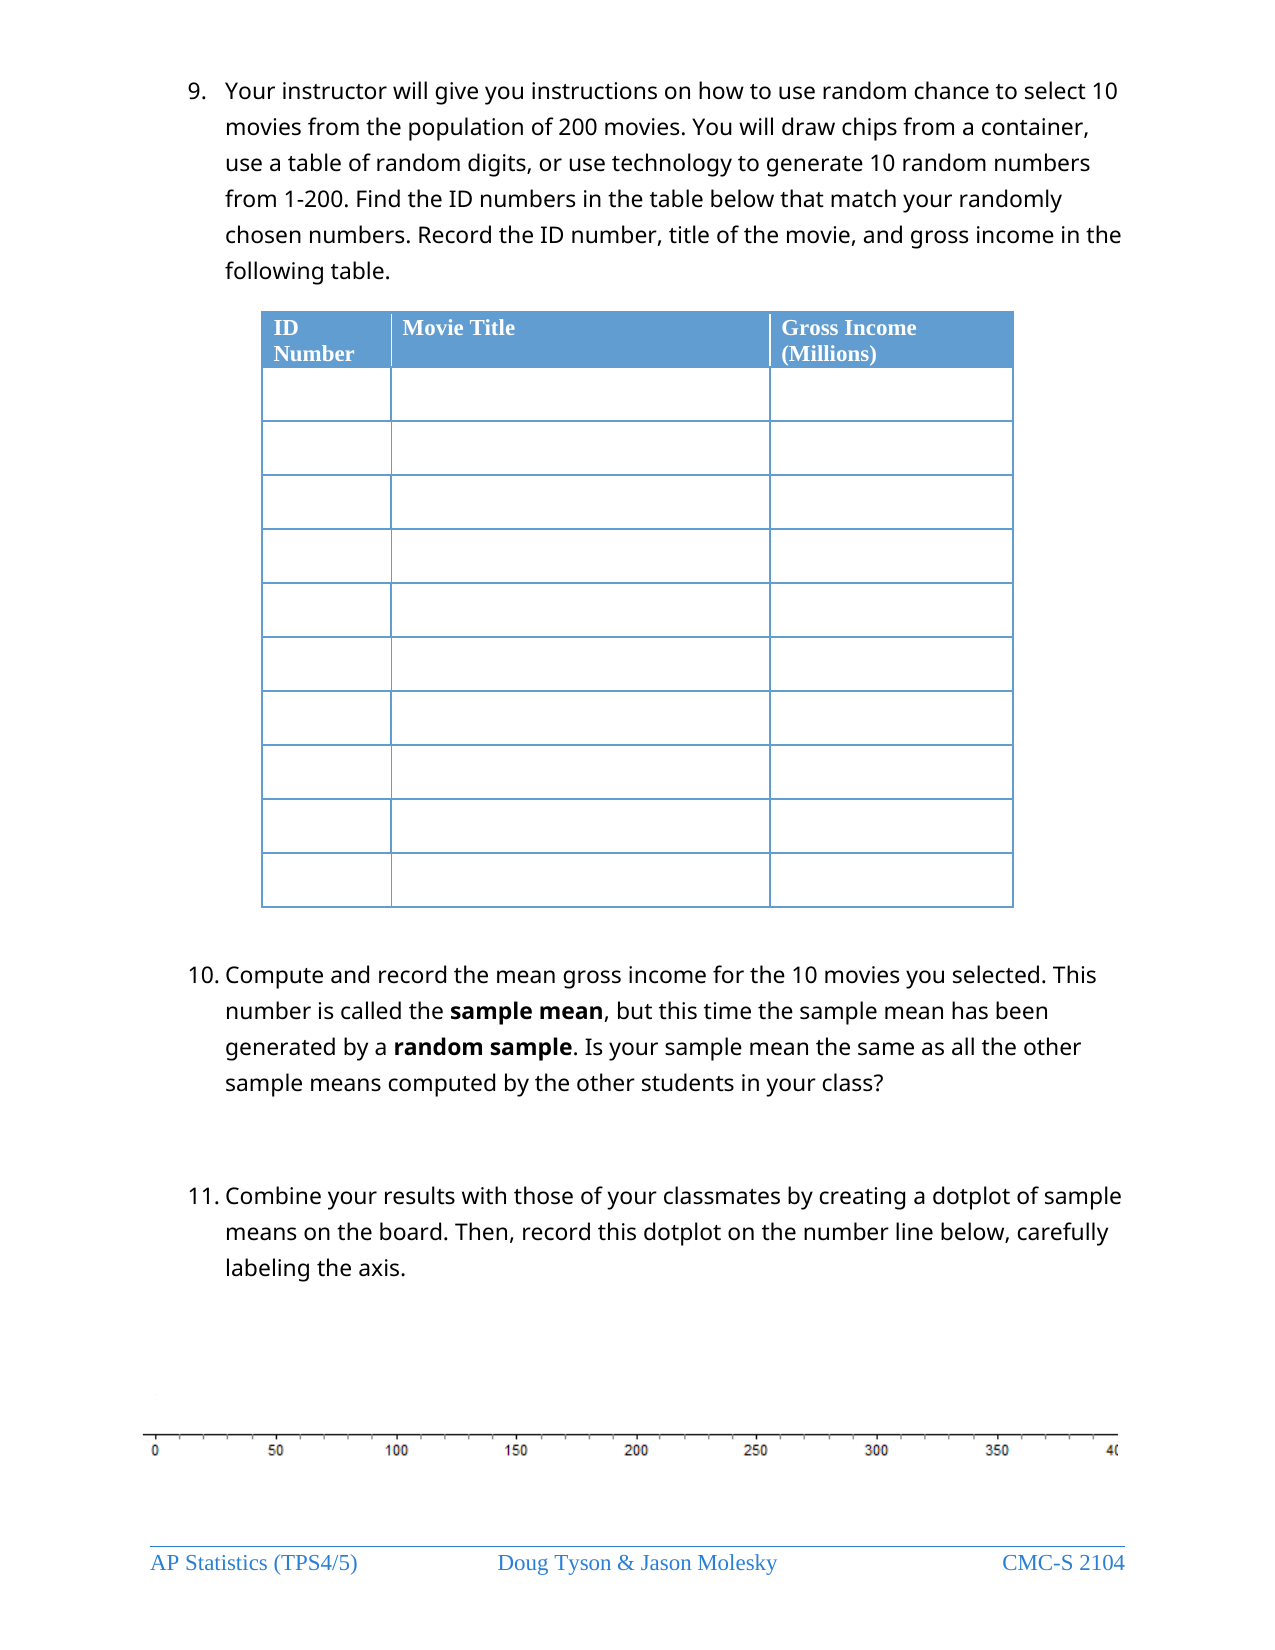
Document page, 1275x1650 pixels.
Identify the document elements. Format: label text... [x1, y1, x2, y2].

table_cell [392, 530, 769, 582]
table_cell [392, 584, 769, 636]
table_cell [771, 854, 1012, 906]
table_cell [771, 692, 1012, 744]
table_header Gross Income (Millions) [771, 314, 1012, 366]
table_cell [771, 476, 1012, 528]
table_cell [771, 638, 1012, 690]
table_cell [771, 746, 1012, 798]
table_cell [771, 800, 1012, 852]
table_header ID Number [263, 314, 391, 366]
list Combine your results with those of your classmates by creating a dotplot of sample means on the board. Then, record this dotplot on the number line below, carefully labeling the axis. [187, 1180, 1125, 1283]
table_cell [392, 692, 769, 744]
list Your instructor will give you instructions on how to use random chance to select 10 movies from the population of 200 movies. You will draw chips from a container, use a table of random digits, or use technology to generate 10 random numbers from 1-200. Find the ID numbers in the table below that match your randomly chosen numbers. Record the ID number, title of the movie, and gross income in the following table. [187, 75, 1125, 286]
table_cell [263, 746, 391, 798]
picture [142, 1394, 1118, 1481]
list Compute and record the mean gross income for the 10 movies you selected. This number is called the sample mean, but this time the sample mean has been generated by a random sample. Is your sample mean the same as all the other sample means computed by the other students in your class? [187, 959, 1125, 1098]
table_cell [263, 476, 390, 528]
table_header Movie Title [392, 314, 769, 366]
table_cell [392, 638, 769, 690]
table_cell [392, 368, 769, 420]
table_cell [263, 692, 390, 744]
table_cell [263, 800, 390, 852]
table_cell [263, 584, 390, 636]
table_cell [263, 530, 391, 582]
table_cell [392, 422, 769, 474]
table_cell [392, 476, 769, 528]
table_cell [263, 854, 391, 906]
table_cell [392, 800, 769, 852]
table_cell [392, 854, 769, 906]
table_cell [771, 530, 1012, 582]
table_cell [263, 368, 390, 420]
table_cell [263, 638, 391, 690]
table_cell [392, 746, 769, 798]
table_cell [771, 422, 1012, 474]
table_cell [263, 422, 391, 474]
table_cell [771, 584, 1012, 636]
table_cell [771, 368, 1012, 420]
